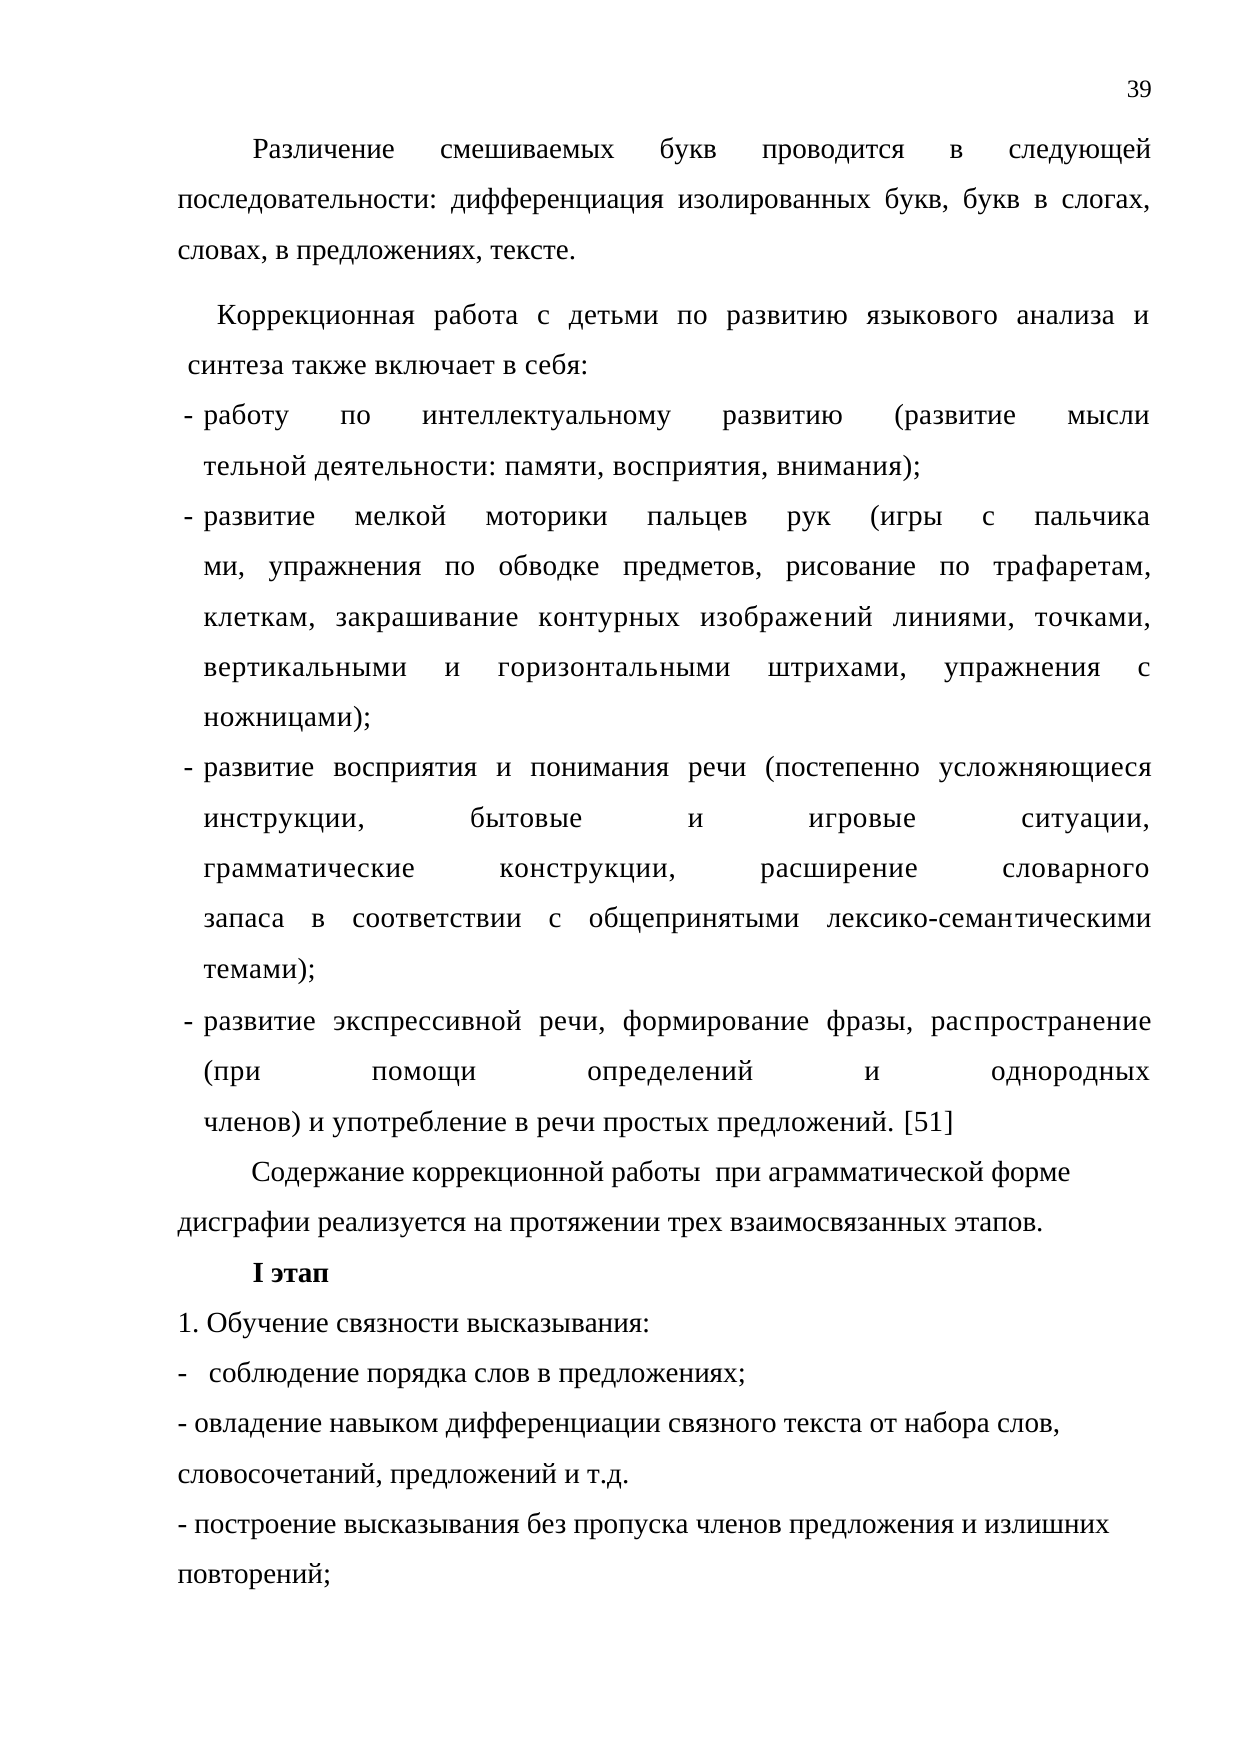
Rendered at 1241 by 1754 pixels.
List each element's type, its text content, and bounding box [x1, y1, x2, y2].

text I этап [252, 1255, 1152, 1288]
list развитие мелкой моторики пальцев рук (игры с пальчика ми, упражнения по обводке предметов, рисование по трафаретам, клеткам, закрашивание контурных изображений линиями, точками, вертикальными и горизонтальными штрихами, упражнения с ножницами); [183, 498, 1152, 733]
text Содержание коррекционной работы при аграмматической форме дисграфии реализуется на протяжении трех взаимосвязанных этапов. [177, 1154, 1152, 1238]
text - построение высказывания без пропуска членов предложения и излишних повторений; [177, 1506, 1152, 1590]
text Коррекционная работа с детьми по развитию языкового анализа и синтеза также включает в себя: [187, 297, 1152, 381]
text Различение смешиваемых букв проводится в следующей последовательности: дифференциация изолированных букв, букв в слогах, словах, в предложениях, тексте. [177, 131, 1152, 266]
list развитие восприятия и понимания речи (постепенно усложняющиеся инструкции, бытовые и игровые ситуации, грамматические конструкции, расширение словарного запаса в соответствии с общепринятыми лексико-семантическими темами); [183, 749, 1152, 984]
list развитие экспрессивной речи, формирование фразы, распространение (при помощи определений и однородных членов) и употребление в речи простых предложений. [51] [183, 1003, 1152, 1137]
text - овладение навыком дифференциации связного текста от набора слов, словосочетаний, предложений и т.д. [177, 1406, 1152, 1489]
text 1. Обучение связности высказывания: [177, 1305, 1152, 1338]
text - соблюдение порядка слов в предложениях; [177, 1355, 1152, 1389]
list работу по интеллектуальному развитию (развитие мысли тельной деятельности: памяти, восприятия, внимания); [183, 397, 1152, 481]
